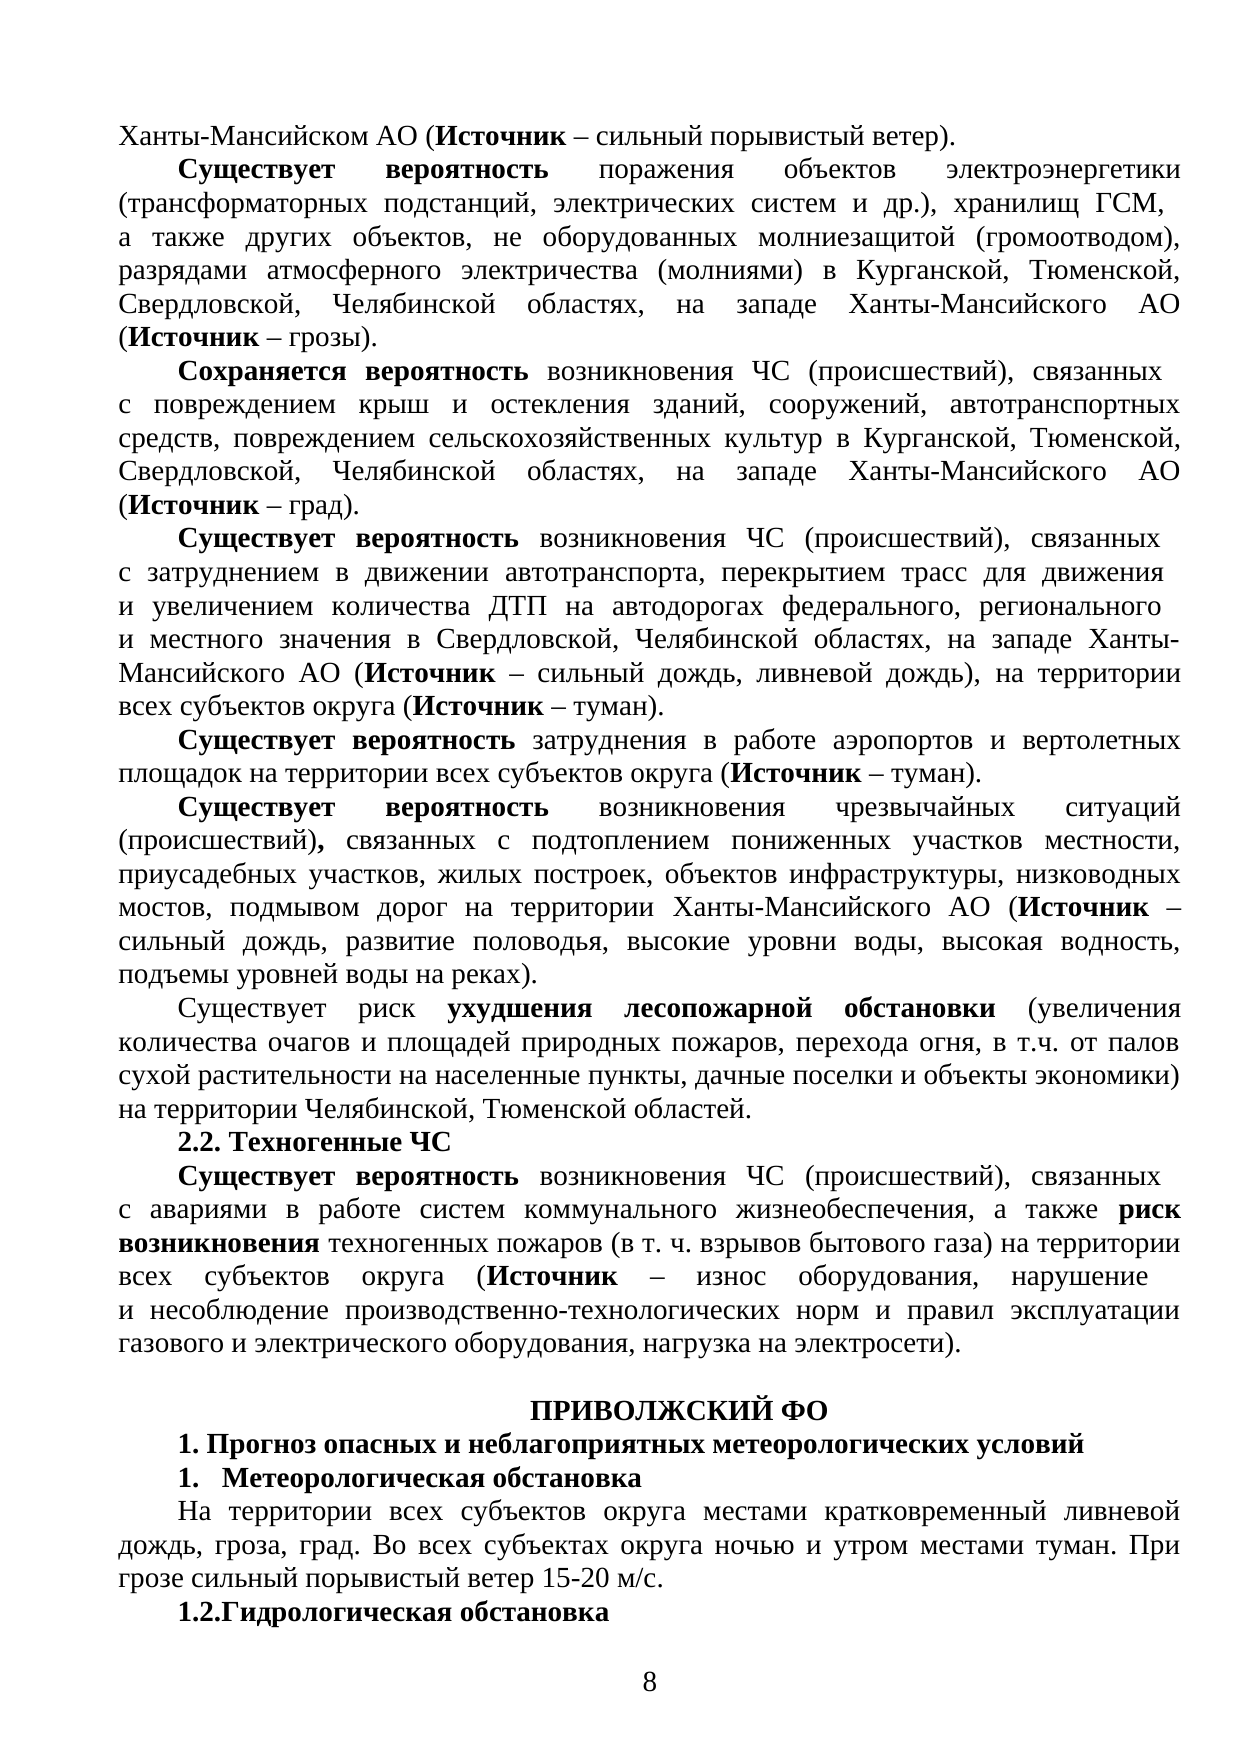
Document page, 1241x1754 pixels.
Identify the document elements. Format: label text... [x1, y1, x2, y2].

text 1. Прогноз опасных и неблагоприятных метеорологических условий [118, 1426, 1181, 1460]
text Существует вероятность возникновения ЧС (происшествий), связанных с затруднением в движении автотранспорта, перекрытием трасс для движения и увеличением количества ДТП на автодорогах федерального, регионального и местного значения в Свердловской, Челябинской областях, на западе Ханты-Мансийского АО (Источник – сильный дождь, ливневой дождь), на территории всех субъектов округа (Источник – туман). [118, 521, 1181, 722]
text Существует вероятность поражения объектов электроэнергетики (трансформаторных подстанций, электрических систем и др.), хранилищ ГСМ, а также других объектов, не оборудованных молниезащитой (громоотводом), разрядами атмосферного электричества (молниями) в Курганской, Тюменской, Свердловской, Челябинской областях, на западе Ханты-Мансийского АО (Источник – грозы). [118, 152, 1181, 353]
list Метеорологическая обстановка [162, 1460, 1181, 1493]
text На территории всех субъектов округа местами кратковременный ливневой дождь, гроза, град. Во всех субъектах округа ночью и утром местами туман. При грозе сильный порывистый ветер 15-20 м/с. [118, 1493, 1181, 1594]
text Сохраняется вероятность возникновения ЧС (происшествий), связанных с повреждением крыш и остекления зданий, сооружений, автотранспортных средств, повреждением сельскохозяйственных культур в Курганской, Тюменской, Свердловской, Челябинской областях, на западе Ханты-Мансийского АО (Источник – град). [118, 353, 1181, 521]
text ПРИВОЛЖСКИЙ ФО [118, 1393, 1181, 1426]
text 2.2. Техногенные ЧС [118, 1124, 1181, 1158]
text Существует риск ухудшения лесопожарной обстановки (увеличения количества очагов и площадей природных пожаров, перехода огня, в т.ч. от палов сухой растительности на населенные пункты, дачные поселки и объекты экономики) на территории Челябинской, Тюменской областей. [118, 990, 1181, 1124]
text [118, 118, 1181, 152]
text Существует вероятность возникновения чрезвычайных ситуаций (происшествий), связанных с подтоплением пониженных участков местности, приусадебных участков, жилых построек, объектов инфраструктуры, низководных мостов, подмывом дорог на территории Ханты-Мансийского АО (Источник – сильный дождь, развитие половодья, высокие уровни воды, высокая водность, подъемы уровней воды на реках). [118, 789, 1181, 990]
text 1.2.Гидрологическая обстановка [118, 1594, 1181, 1627]
text Существует вероятность возникновения ЧС (происшествий), связанных с авариями в работе систем коммунального жизнеобеспечения, а также риск возникновения техногенных пожаров (в т. ч. взрывов бытового газа) на территории всех субъектов округа (Источник – износ оборудования, нарушение и несоблюдение производственно-технологических норм и правил эксплуатации газового и электрического оборудования, нагрузка на электросети). [118, 1158, 1181, 1359]
text Существует вероятность затруднения в работе аэропортов и вертолетных площадок на территории всех субъектов округа (Источник – туман). [118, 722, 1181, 789]
